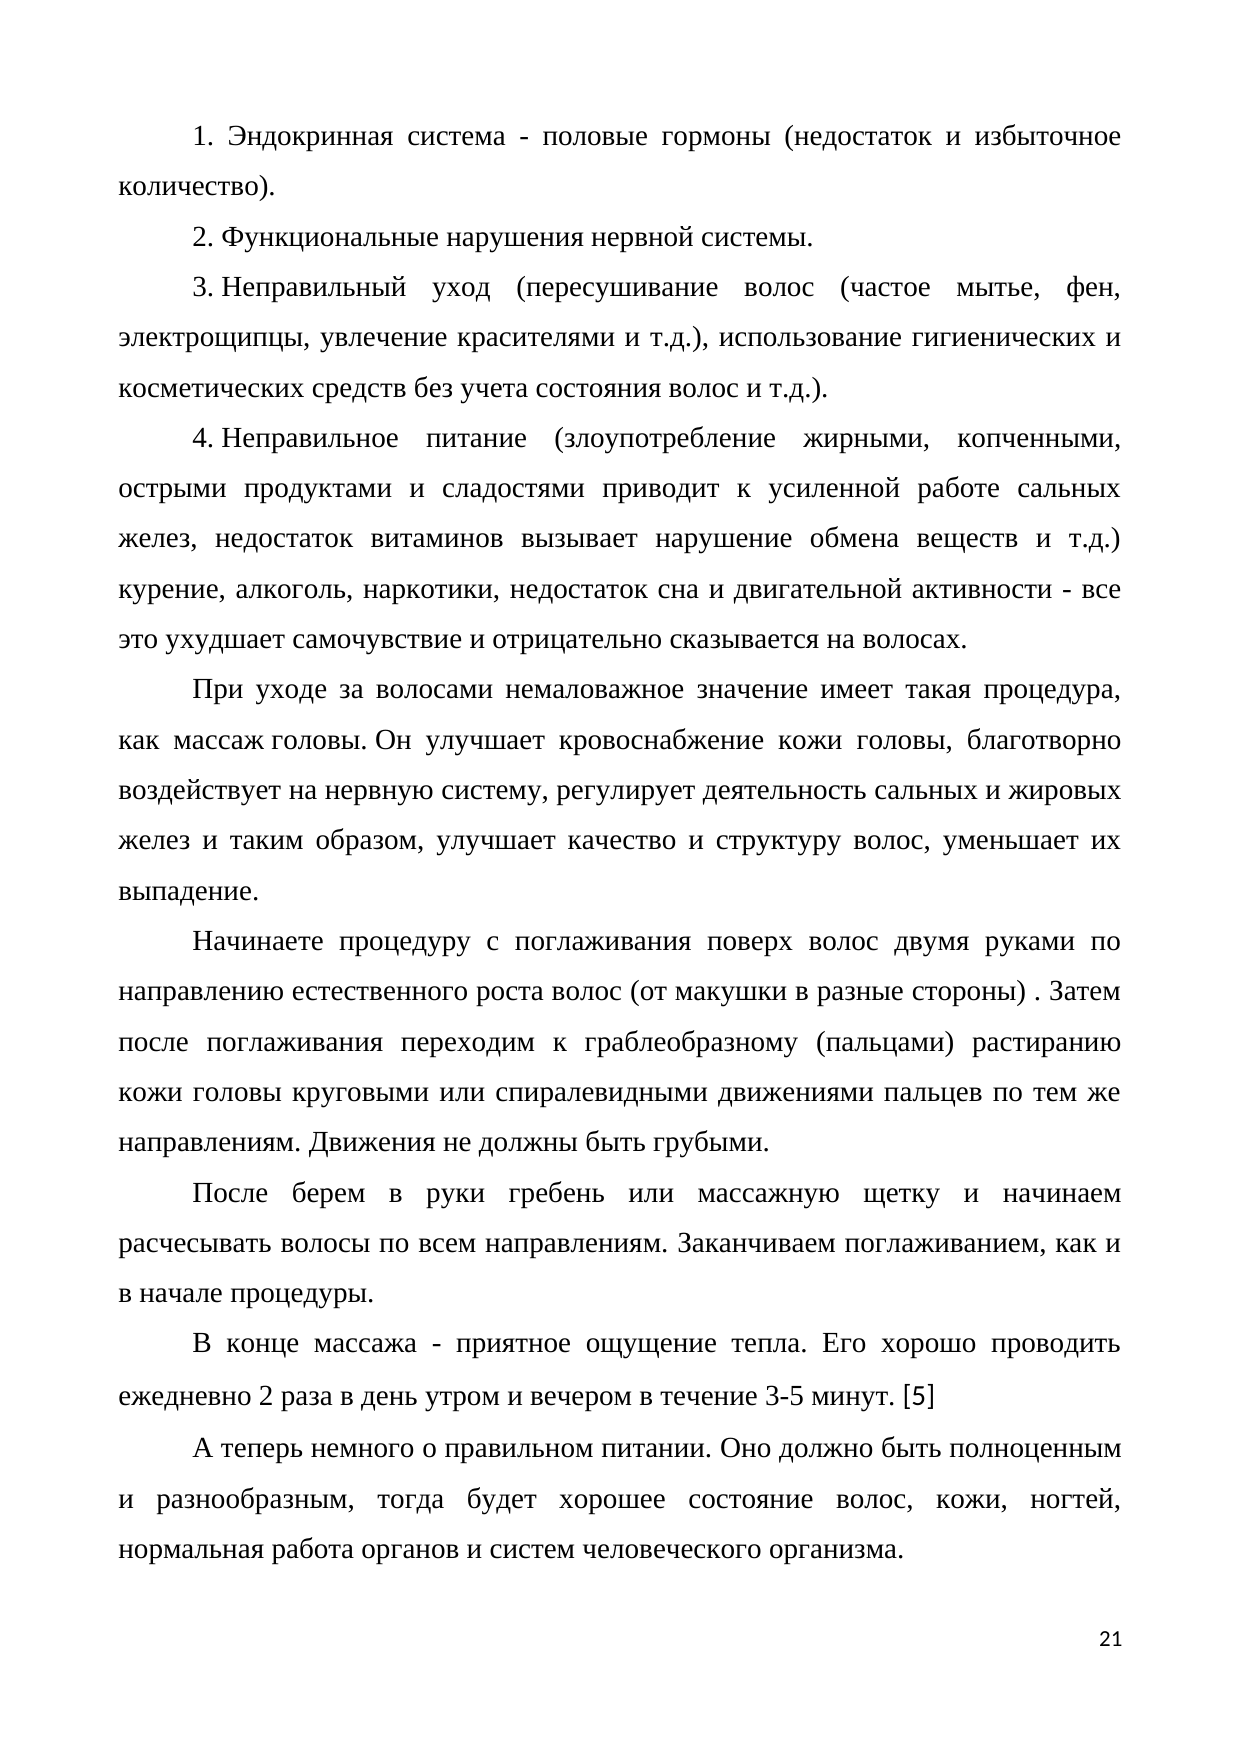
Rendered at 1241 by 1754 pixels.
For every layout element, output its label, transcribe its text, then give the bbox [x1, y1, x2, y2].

text 2. Функциональные нарушения нервной системы. [118, 219, 1122, 252]
text 3. Неправильный уход (пересушивание волос (частое мытье, фен, электрощипцы, увлечение красителями и т.д.), использование гигиенических и косметических средств без учета состояния волос и т.д.). [118, 269, 1122, 403]
text А теперь немного о правильном питании. Оно должно быть полноценным и разнообразным, тогда будет хорошее состояние волос, кожи, ногтей, нормальная работа органов и систем человеческого организма. [118, 1430, 1122, 1564]
text Начинаете процедуру с поглаживания поверх волос двумя руками по направлению естественного роста волос (от макушки в разные стороны) . Затем после поглаживания переходим к граблеобразному (пальцами) растиранию кожи головы круговыми или спиралевидными движениями пальцев по тем же направлениям. Движения не должны быть грубыми. [118, 923, 1122, 1158]
text В конце массажа - приятное ощущение тепла. Его хорошо проводить ежедневно 2 раза в день утром и вечером в течение 3-5 минут. [5] [118, 1326, 1122, 1413]
text 1. Эндокринная система - половые гормоны (недостаток и избыточное количество). [118, 118, 1122, 202]
text После берем в руки гребень или массажную щетку и начинаем расчесывать волосы по всем направлениям. Заканчиваем поглаживанием, как и в начале процедуры. [118, 1175, 1122, 1309]
text 4. Неправильное питание (злоупотребление жирными, копченными, острыми продуктами и сладостями приводит к усиленной работе сальных желез, недостаток витаминов вызывает нарушение обмена веществ и т.д.) курение, алкоголь, наркотики, недостаток сна и двигательной активности - все это ухудшает самочувствие и отрицательно сказывается на волосах. [118, 420, 1122, 655]
text При уходе за волосами немаловажное значение имеет такая процедура, как массаж головы. Он улучшает кровоснабжение кожи головы, благотворно воздействует на нервную систему, регулирует деятельность сальных и жировых желез и таким образом, улучшает качество и структуру волос, уменьшает их выпадение. [118, 672, 1122, 906]
